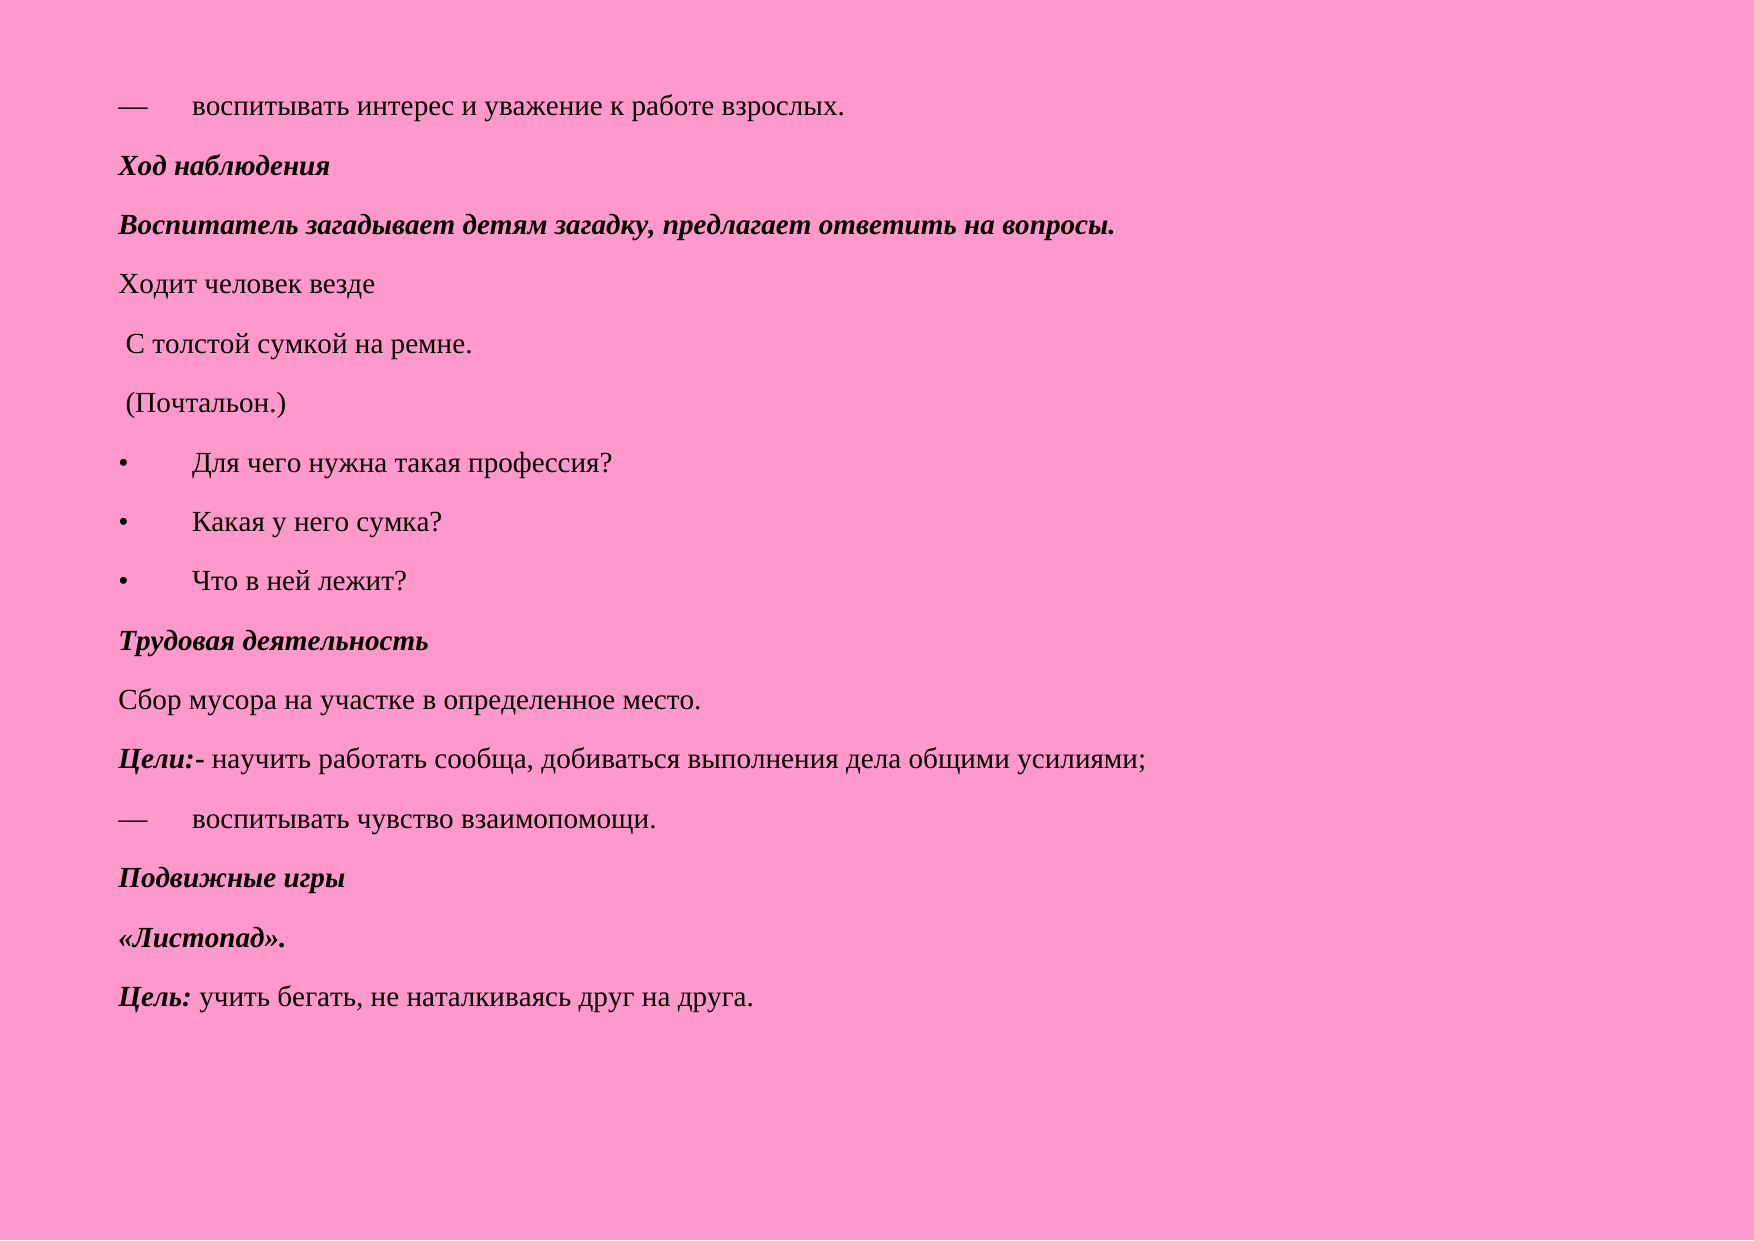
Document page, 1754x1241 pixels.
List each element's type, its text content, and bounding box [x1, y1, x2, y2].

text • Что в ней лежит? [118, 563, 1636, 597]
text С толстой сумкой на ремне. [118, 326, 1636, 359]
text (Почтальон.) [118, 385, 1636, 419]
text Ход наблюдения [118, 148, 1636, 181]
text Воспитатель загадывает детям загадку, предлагает ответить на вопросы. [118, 207, 1636, 241]
text Подвижные игры [118, 860, 1636, 894]
text • Для чего нужна такая профессия? [118, 445, 1636, 478]
text — воспитывать интерес и уважение к работе взрослых. [118, 88, 1636, 122]
text — воспитывать чувство взаимопомощи. [118, 801, 1636, 834]
text Ходит человек везде [118, 267, 1636, 300]
text Цель: учить бегать, не наталкиваясь друг на друга. [118, 979, 1636, 1013]
text «Листопад». [118, 920, 1636, 953]
text Трудовая деятельность [118, 623, 1636, 656]
text Сбор мусора на участке в определенное место. [118, 682, 1636, 716]
text Цели:- научить работать сообща, добиваться выполнения дела общими усилиями; [118, 742, 1636, 775]
text • Какая у него сумка? [118, 504, 1636, 538]
